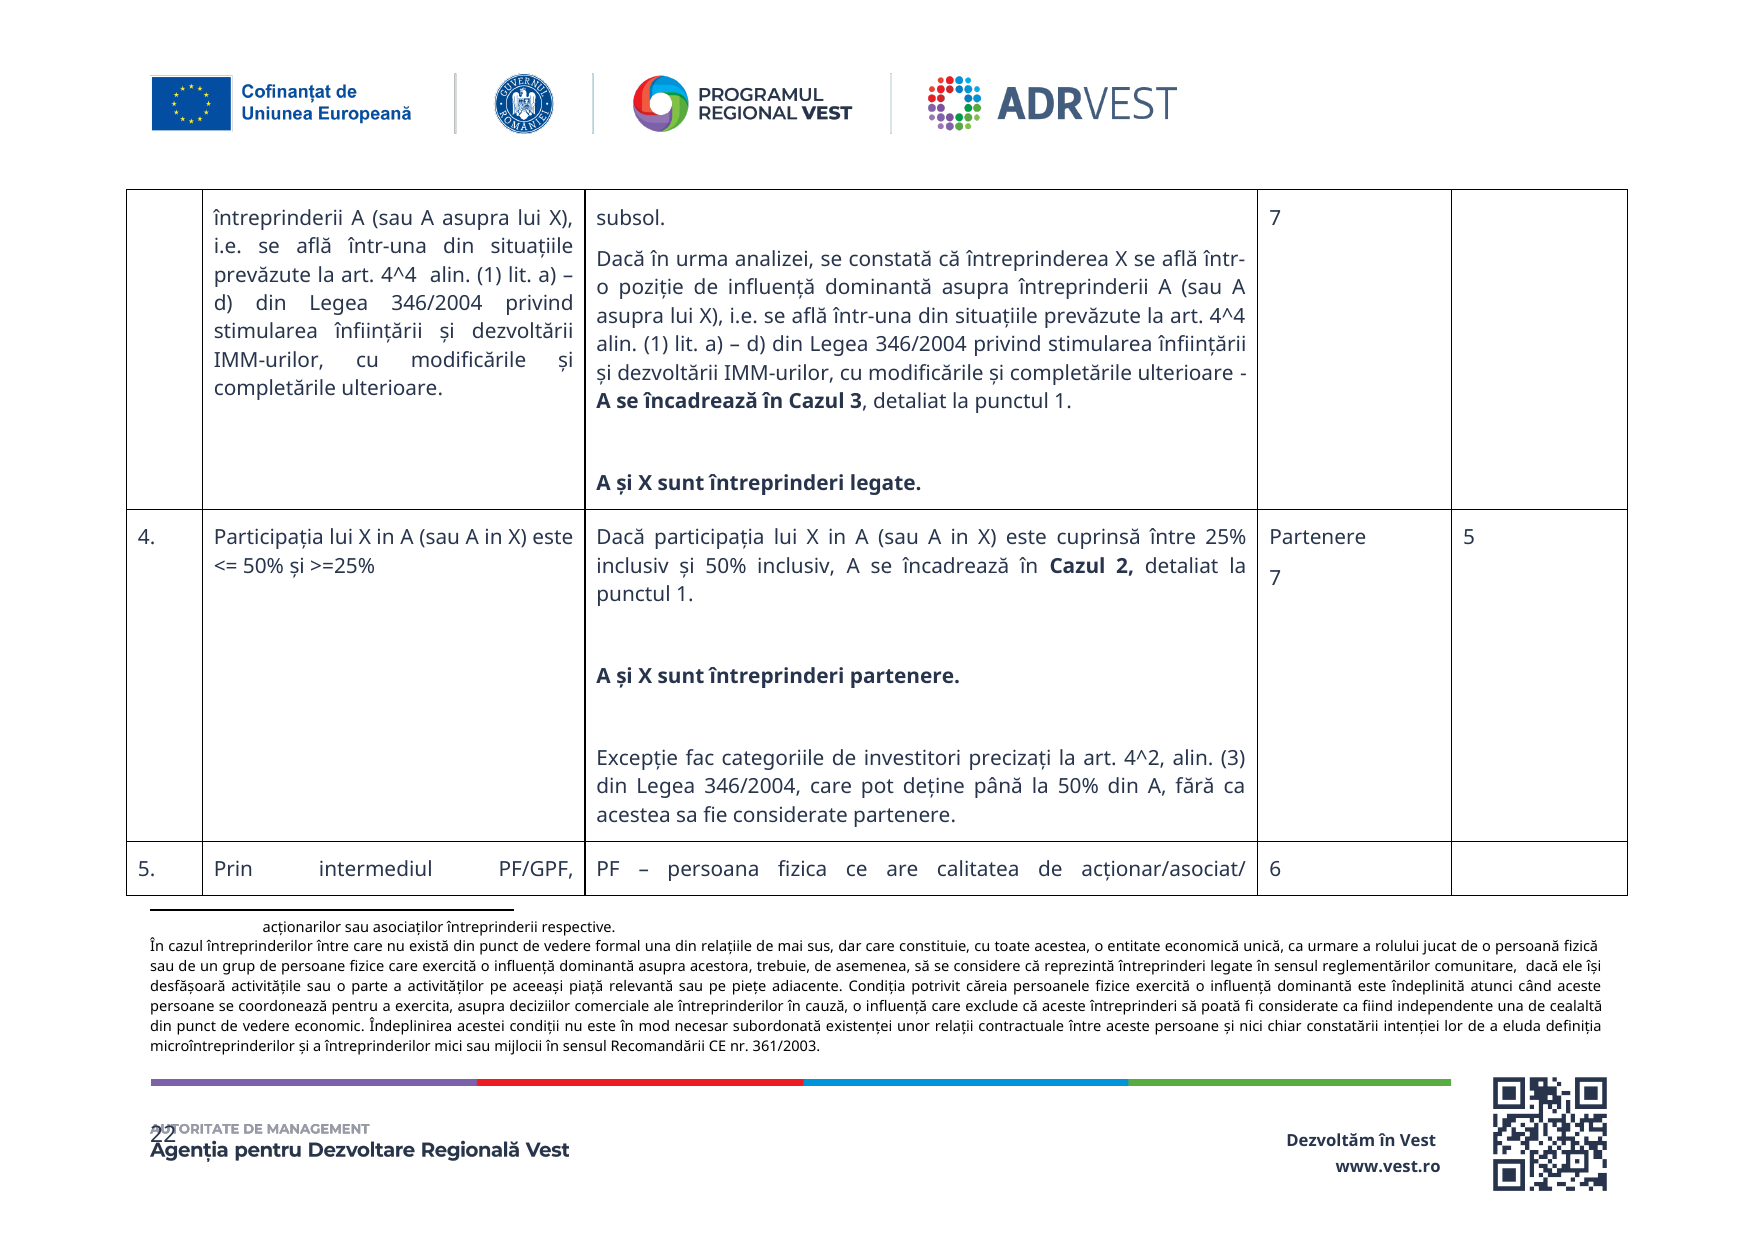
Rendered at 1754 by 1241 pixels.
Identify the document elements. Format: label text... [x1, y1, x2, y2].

table_cell 5 [1452, 510, 1627, 841]
table_cell Legate 7 [1258, 190, 1451, 509]
table_cell 4 [1452, 190, 1627, 509]
picture [1484, 1068, 1616, 1200]
table_cell Dacă participația lui X in A (sau A in X) este cuprinsă între 25% inclusiv și 50% inclusiv, A se încadrează în Cazul 2, detaliat la punctul 1. A și X sunt întreprinderi partenere. Excepție fac categoriile de investitori precizați la art. 4^2, alin. (3) din Legea 346/2004, care pot deține până la 50% din A, fără ca acestea sa fie considerate partenere. [586, 510, 1257, 841]
table_cell 0 [1452, 842, 1627, 895]
picture [150, 73, 1177, 134]
table_cell Participația lui X in A (sau A in X) este <= 50% și >=25% [203, 510, 584, 841]
table_cell [127, 842, 202, 895]
table_cell 6 [1258, 842, 1451, 895]
table_cell [127, 190, 202, 509]
table_cell [127, 510, 202, 841]
table_cell Partenere 7 [1258, 510, 1451, 841]
